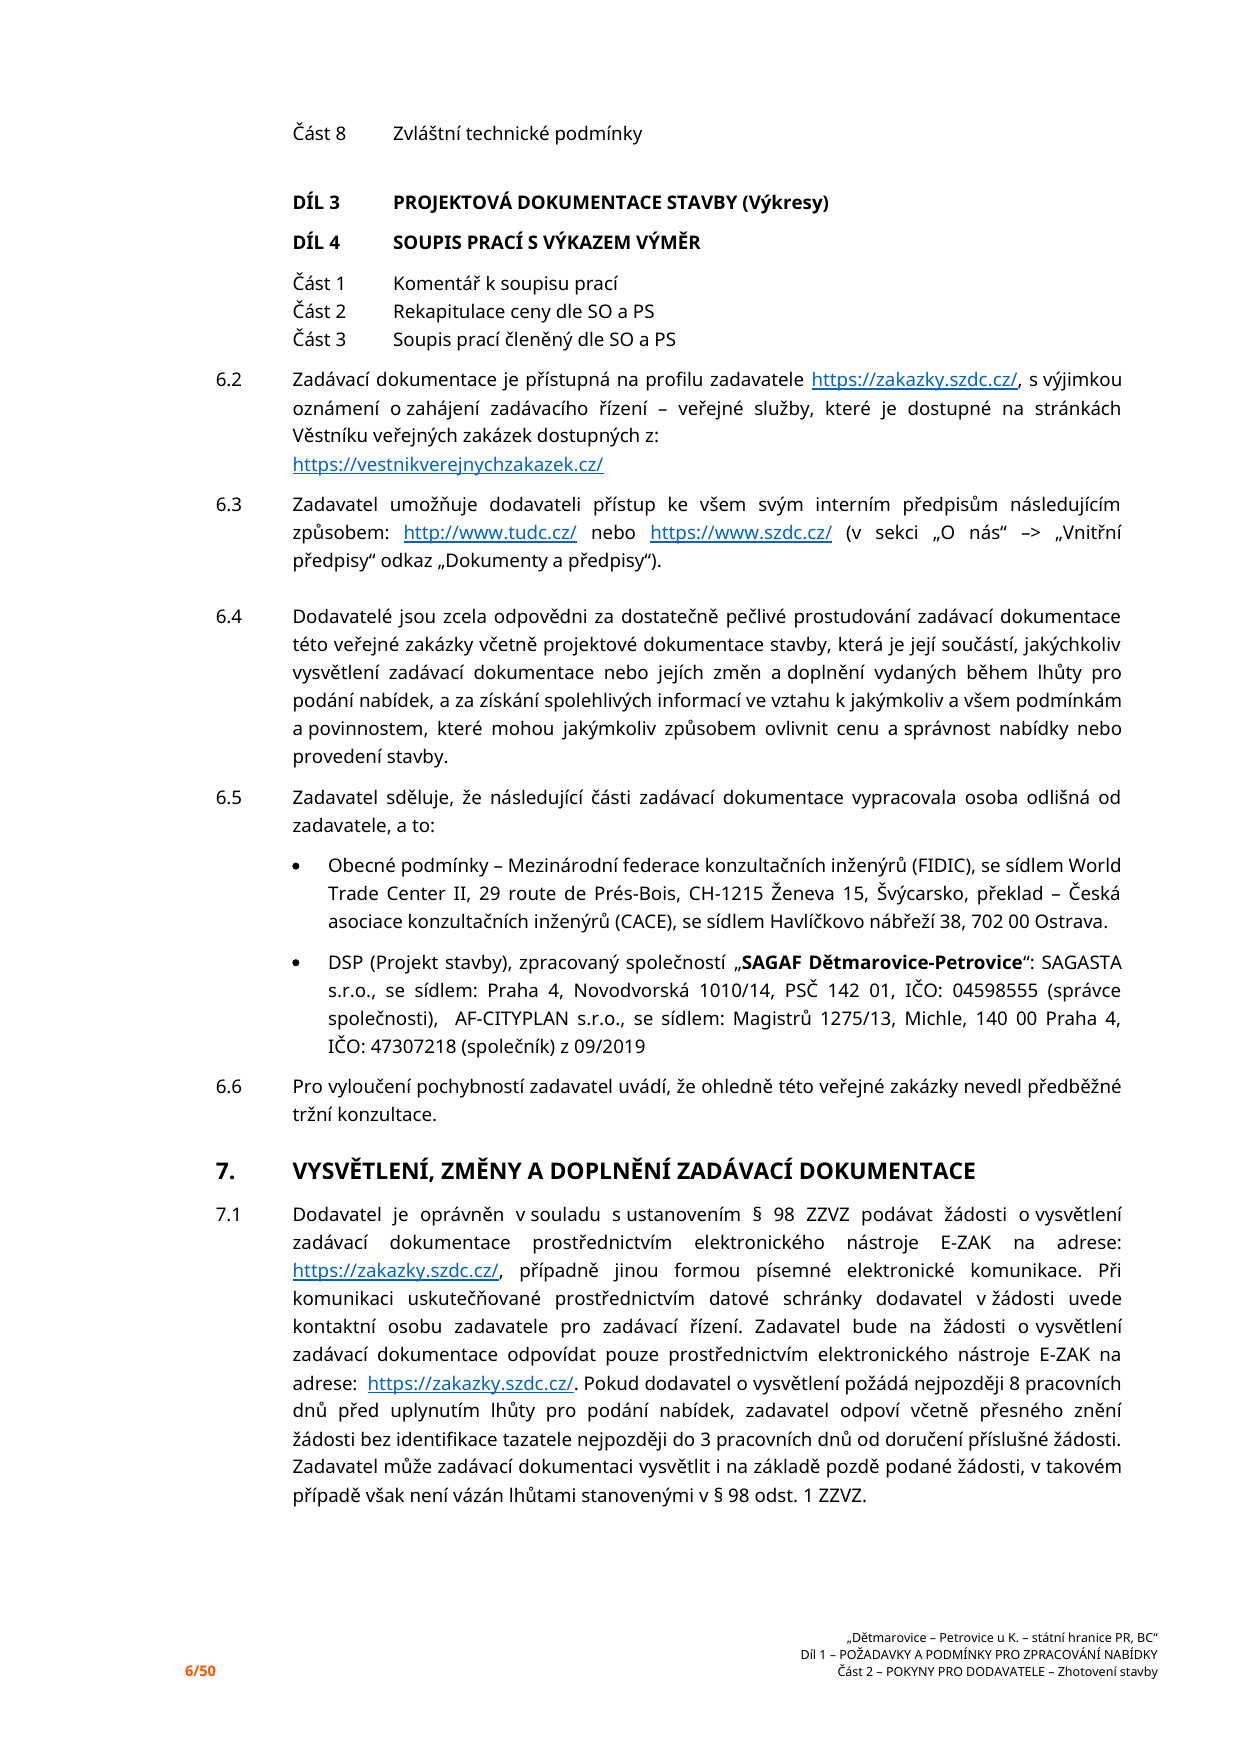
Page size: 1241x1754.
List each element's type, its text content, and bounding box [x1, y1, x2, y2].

text Zadavatel sděluje, že následující části zadávací dokumentace vypracovala osoba odlišná od zadavatele, a to: [216, 784, 1122, 838]
text Dodavatel je oprávněn v souladu s ustanovením § 98 ZZVZ podávat žádosti o vysvětlení zadávací dokumentace prostřednictvím elektronického nástroje E-ZAK na adrese: https://zakazky.szdc.cz/, případně jinou formou písemné elektronické komunikace. Při komunikaci uskutečňované prostřednictvím datové schránky dodavatel v žádosti uvede kontaktní osobu zadavatele pro zadávací řízení. Zadavatel bude na žádosti o vysvětlení zadávací dokumentace odpovídat pouze prostřednictvím elektronického nástroje E-ZAK na adrese: https://zakazky.szdc.cz/. Pokud dodavatel o vysvětlení požádá nejpozději 8 pracovních dnů před uplynutím lhůty pro podání nabídek, zadavatel odpoví včetně přesného znění žádosti bez identifikace tazatele nejpozději do 3 pracovních dnů od doručení příslušné žádosti. Zadavatel může zadávací dokumentaci vysvětlit i na základě pozdě podané žádosti, v takovém případě však není vázán lhůtami stanovenými v § 98 odst. 1 ZZVZ. [216, 1202, 1122, 1507]
text DSP (Projekt stavby), zpracovaný společností „SAGAF Dětmarovice-Petrovice“: SAGASTA s.r.o., se sídlem: Praha 4, Novodvorská 1010/14, PSČ 142 01, IČO: 04598555 (správce společnosti), AF-CITYPLAN s.r.o., se sídlem: Magistrů 1275/13, Michle, 140 00 Praha 4, IČO: 47307218 (společník) z 09/2019 [292, 949, 1122, 1059]
text Obecné podmínky – Mezinárodní federace konzultačních inženýrů (FIDIC), se sídlem World Trade Center II, 29 route de Prés-Bois, CH-1215 Ženeva 15, Švýcarsko, překlad – Česká asociace konzultačních inženýrů (CACE), se sídlem Havlíčkovo nábřeží 38, 702 00 Ostrava. [292, 853, 1122, 934]
text DÍL 3 PROJEKTOVÁ DOKUMENTACE STAVBY (Výkresy) [292, 189, 1122, 215]
text https://vestnikverejnychzakazek.cz/ [292, 451, 1122, 476]
text Pro vyloučení pochybností zadavatel uvádí, že ohledně této veřejné zakázky nevedl předběžné tržní konzultace. [216, 1074, 1122, 1127]
text Část 3 Soupis prací členěný dle SO a PS [292, 326, 1122, 352]
text DÍL 4 SOUPIS PRACÍ S VÝKAZEM VÝMĚR [292, 230, 1122, 255]
text Část 8 Zvláštní technické podmínky [292, 121, 1122, 146]
text Část 2 Rekapitulace ceny dle SO a PS [292, 298, 1122, 324]
text Zadávací dokumentace je přístupná na profilu zadavatele https://zakazky.szdc.cz/, s výjimkou oznámení o zahájení zadávacího řízení – veřejné služby, které je dostupné na stránkách Věstníku veřejných zakázek dostupných z: [216, 367, 1122, 448]
text Dodavatelé jsou zcela odpovědni za dostatečně pečlivé prostudování zadávací dokumentace této veřejné zakázky včetně projektové dokumentace stavby, která je její součástí, jakýchkoliv vysvětlení zadávací dokumentace nebo jejích změn a doplnění vydaných během lhůty pro podání nabídek, a za získání spolehlivých informací ve vztahu k jakýmkoliv a všem podmínkám a povinnostem, které mohou jakýmkoliv způsobem ovlivnit cenu a správnost nabídky nebo provedení stavby. [216, 603, 1122, 769]
text Zadavatel umožňuje dodavateli přístup ke všem svým interním předpisům následujícím způsobem: http://www.tudc.cz/ nebo https://www.szdc.cz/ (v sekci „O nás“ –> „Vnitřní předpisy“ odkaz „Dokumenty a předpisy“). [216, 491, 1122, 573]
text VYSVĚTLENÍ, ZMĚNY a DOPLNĚNÍ ZADÁVACÍ DOKUMENTACE [216, 1155, 1122, 1186]
text Část 1 Komentář k soupisu prací [292, 270, 1122, 296]
